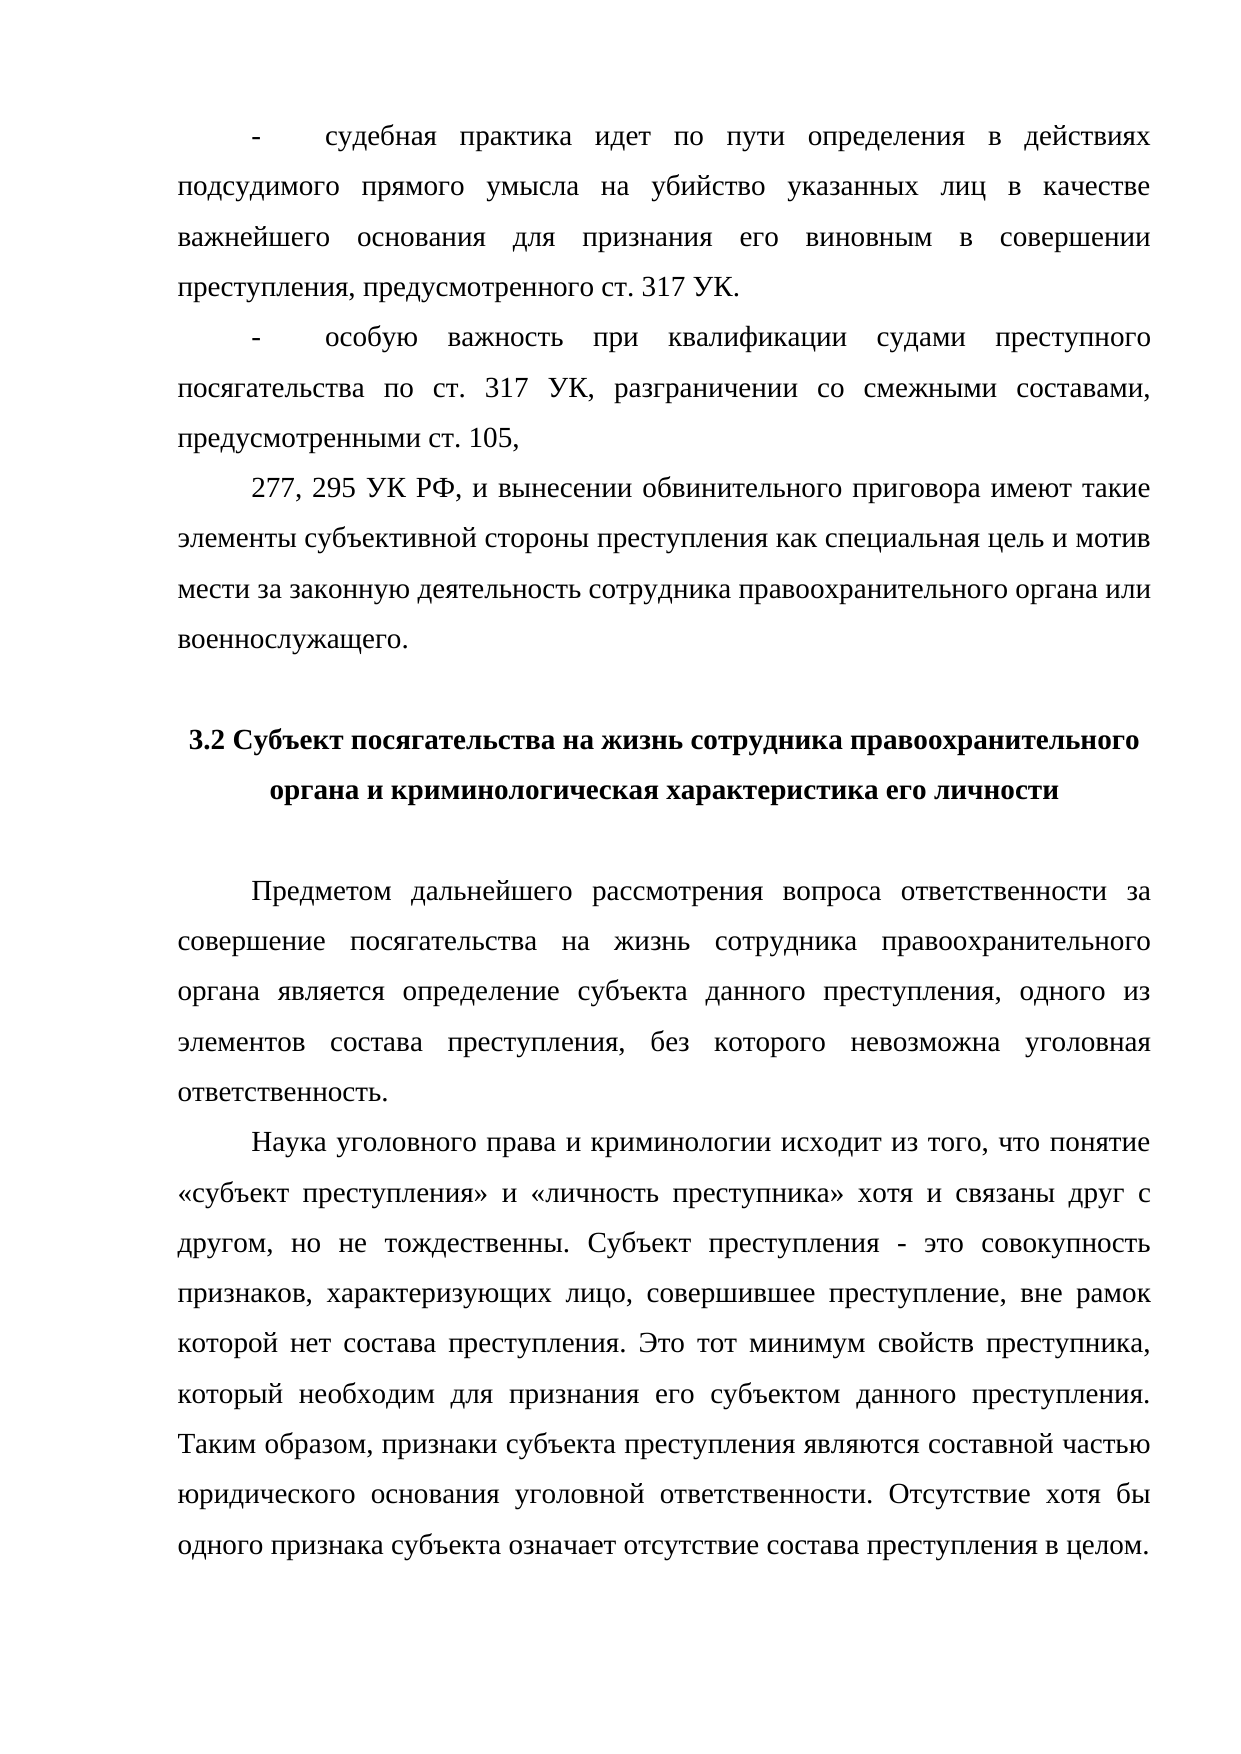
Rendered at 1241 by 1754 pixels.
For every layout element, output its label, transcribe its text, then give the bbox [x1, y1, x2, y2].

text 3.2 Субъект посягательства на жизнь сотрудника правоохранительного органа и криминологическая характеристика его личности [177, 722, 1152, 806]
text 277, 295 УК РФ, и вынесении обвинительного приговора имеют такие элементы субъективной стороны преступления как специальная цель и мотив мести за законную деятельность сотрудника правоохранительного органа или военнослужащего. [177, 470, 1152, 655]
list судебная практика идет по пути определения в действиях подсудимого прямого умысла на убийство указанных лиц в качестве важнейшего основания для признания его виновным в совершении преступления, предусмотренного ст. 317 УК. [177, 118, 1152, 303]
list особую важность при квалификации судами преступного посягательства по ст. 317 УК, разграничении со смежными составами, предусмотренными ст. 105, [177, 319, 1152, 453]
text Наука уголовного права и криминологии исходит из того, что понятие «субъект преступления» и «личность преступника» хотя и связаны друг с другом, но не тождественны. Субъект преступления - это совокупность признаков, характеризующих лицо, совершившее преступление, вне рамок которой нет состава преступления. Это тот минимум свойств преступника, который необходим для признания его субъектом данного преступления. Таким образом, признаки субъекта преступления являются составной частью юридического основания уголовной ответственности. Отсутствие хотя бы одного признака субъекта означает отсутствие состава преступления в целом. [177, 1124, 1152, 1560]
text Предметом дальнейшего рассмотрения вопроса ответственности за совершение посягательства на жизнь сотрудника правоохранительного органа является определение субъекта данного преступления, одного из элементов состава преступления, без которого невозможна уголовная ответственность. [177, 873, 1152, 1108]
